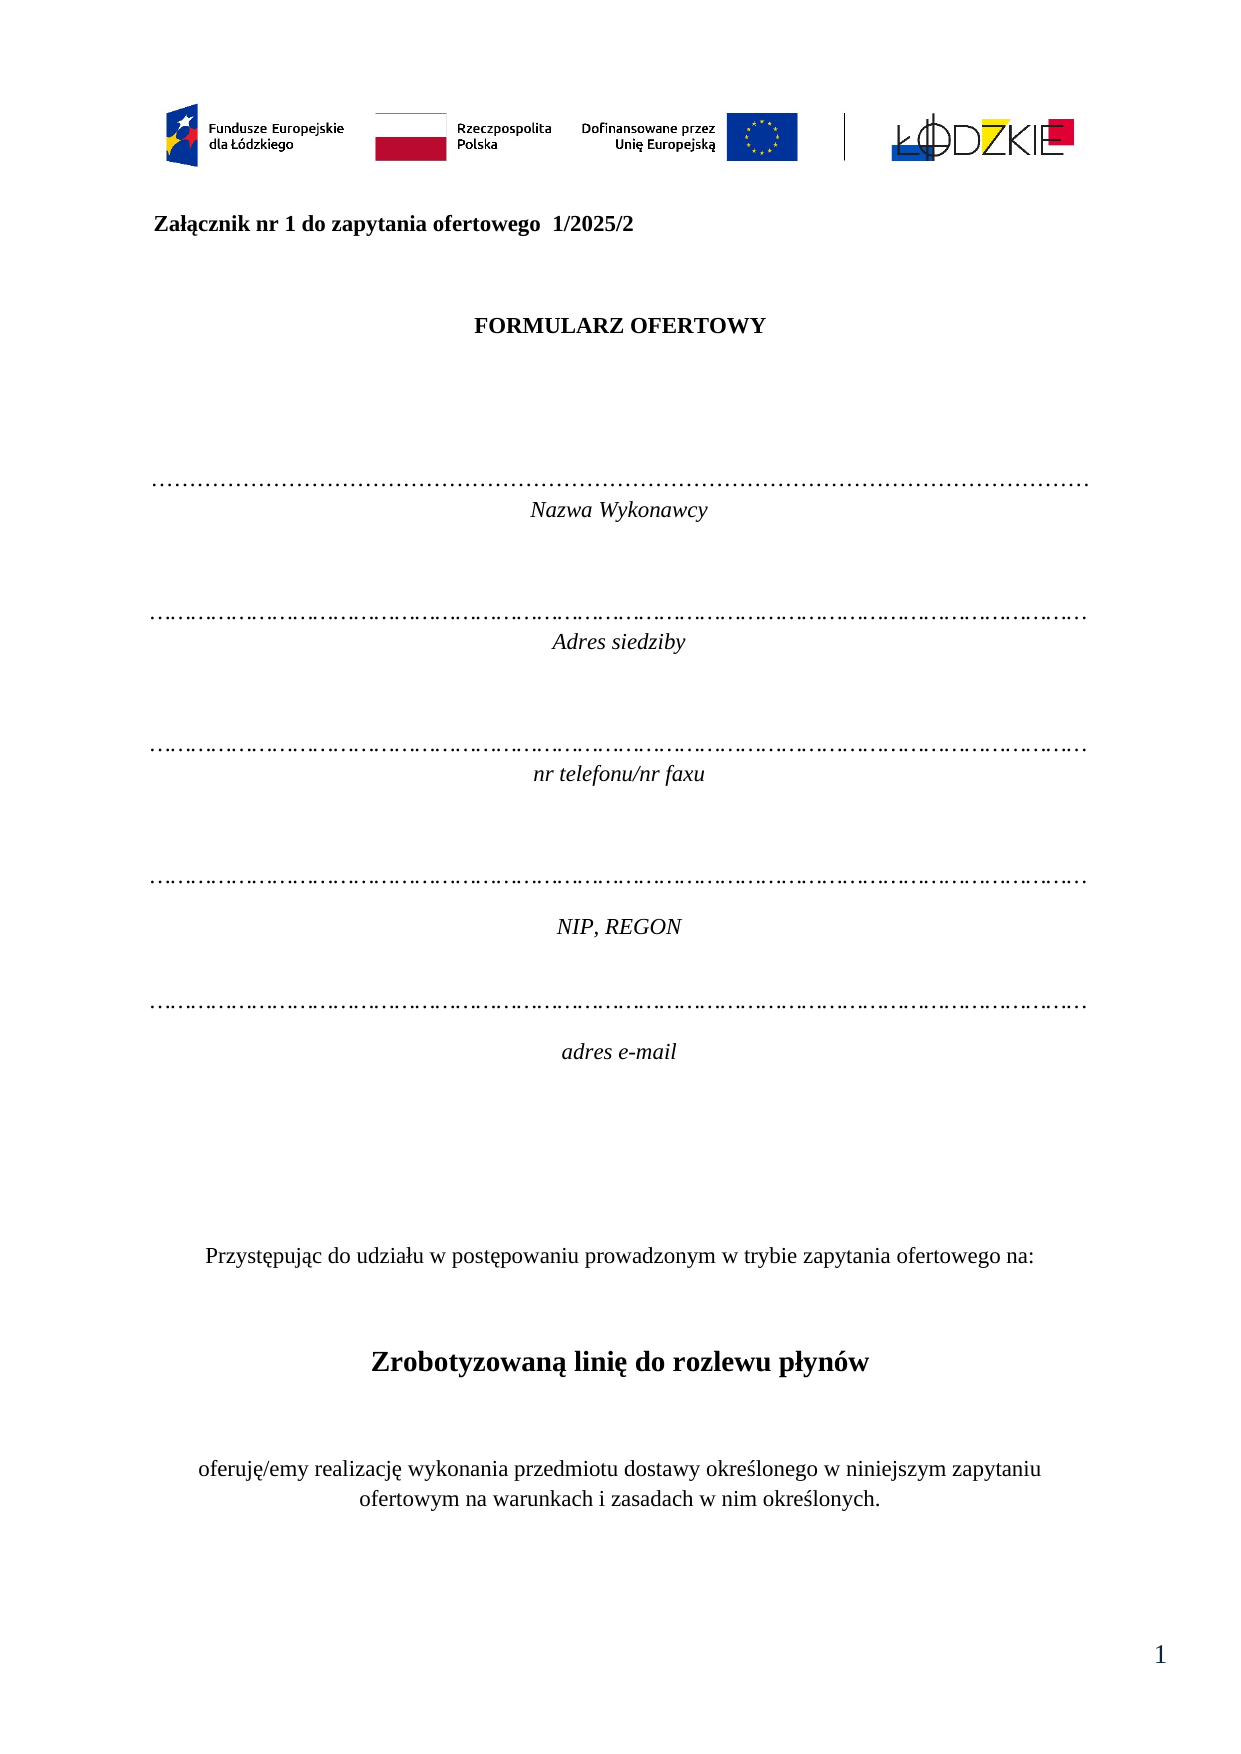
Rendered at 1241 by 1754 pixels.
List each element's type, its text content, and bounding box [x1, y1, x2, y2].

text NIP, REGON [148, 913, 1093, 940]
picture [147, 87, 1093, 183]
text Przystępując do udziału w postępowaniu prowadzonym w trybie zapytania ofertowego na: [148, 1242, 1093, 1268]
text ………………………………………………………………………………………………………………………… [148, 862, 1093, 889]
text Zrobotyzowaną linię do rozlewu płynów [148, 1344, 1093, 1378]
text ………………………………………………………………………………………………………………………… [148, 987, 1093, 1013]
text adres e-mail [148, 1038, 1093, 1064]
text …………………………………………………………………………………………………………………………Adres siedziby [148, 598, 1093, 654]
text …………………………………………………………………………………………………………………………nr telefonu/nr faxu [148, 730, 1093, 787]
text FORMULARZ OFERTOWY [148, 312, 1093, 339]
text Załącznik nr 1 do zapytania ofertowego 1/2025/2 [148, 210, 1093, 237]
text …………………………………………………………………………………………………………… Nazwa Wykonawcy [148, 466, 1093, 522]
text oferuję/emy realizację wykonania przedmiotu dostawy określonego w niniejszym zapytaniu ofertowym na warunkach i zasadach w nim określonych. [148, 1455, 1093, 1511]
